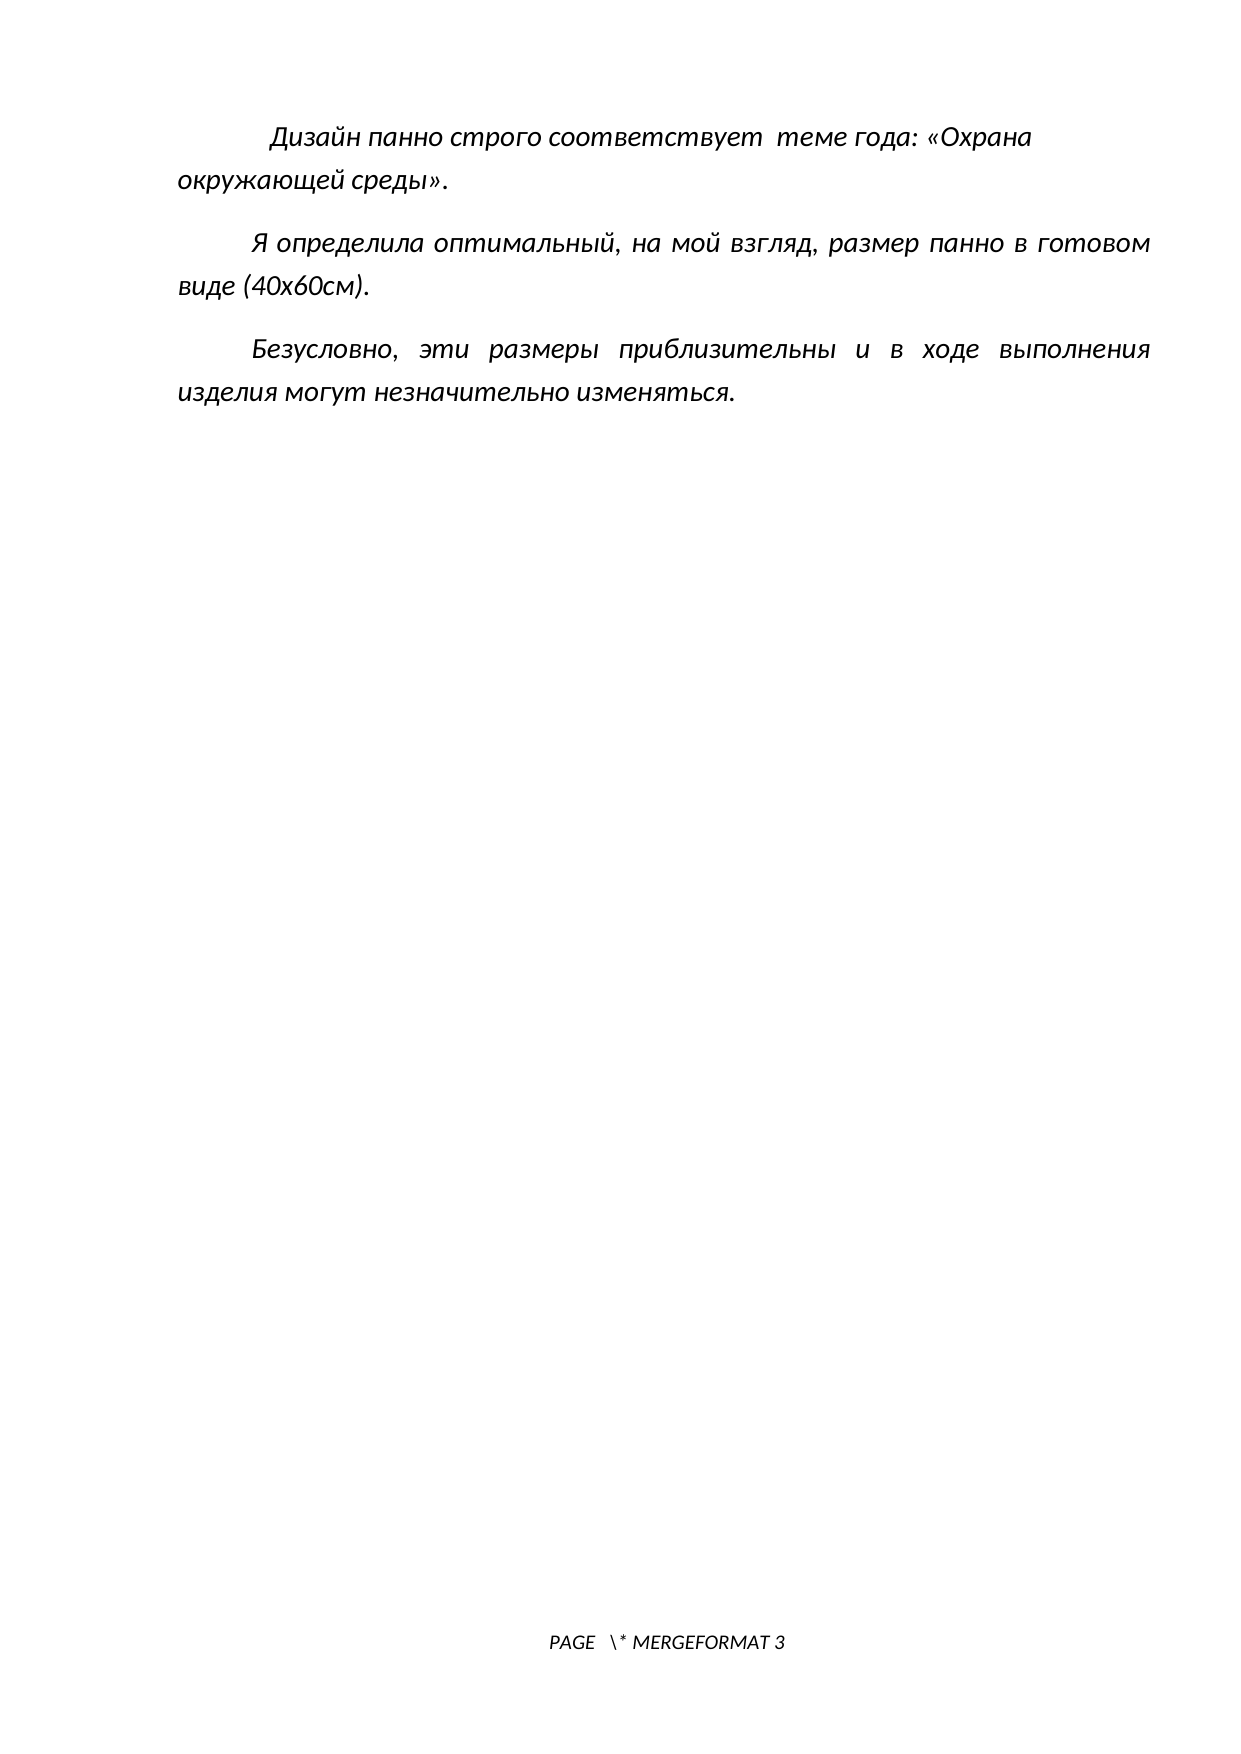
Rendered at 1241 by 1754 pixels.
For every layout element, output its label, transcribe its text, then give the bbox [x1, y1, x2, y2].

text Я определила оптимальный, на мой взгляд, размер панно в готовом виде (40х60см). [177, 224, 1152, 303]
text Безусловно, эти размеры приблизительны и в ходе выполнения изделия могут незначительно изменяться. [177, 331, 1152, 409]
text Дизайн панно строго соответствует теме года: «Охрана окружающей среды». [177, 118, 1152, 196]
